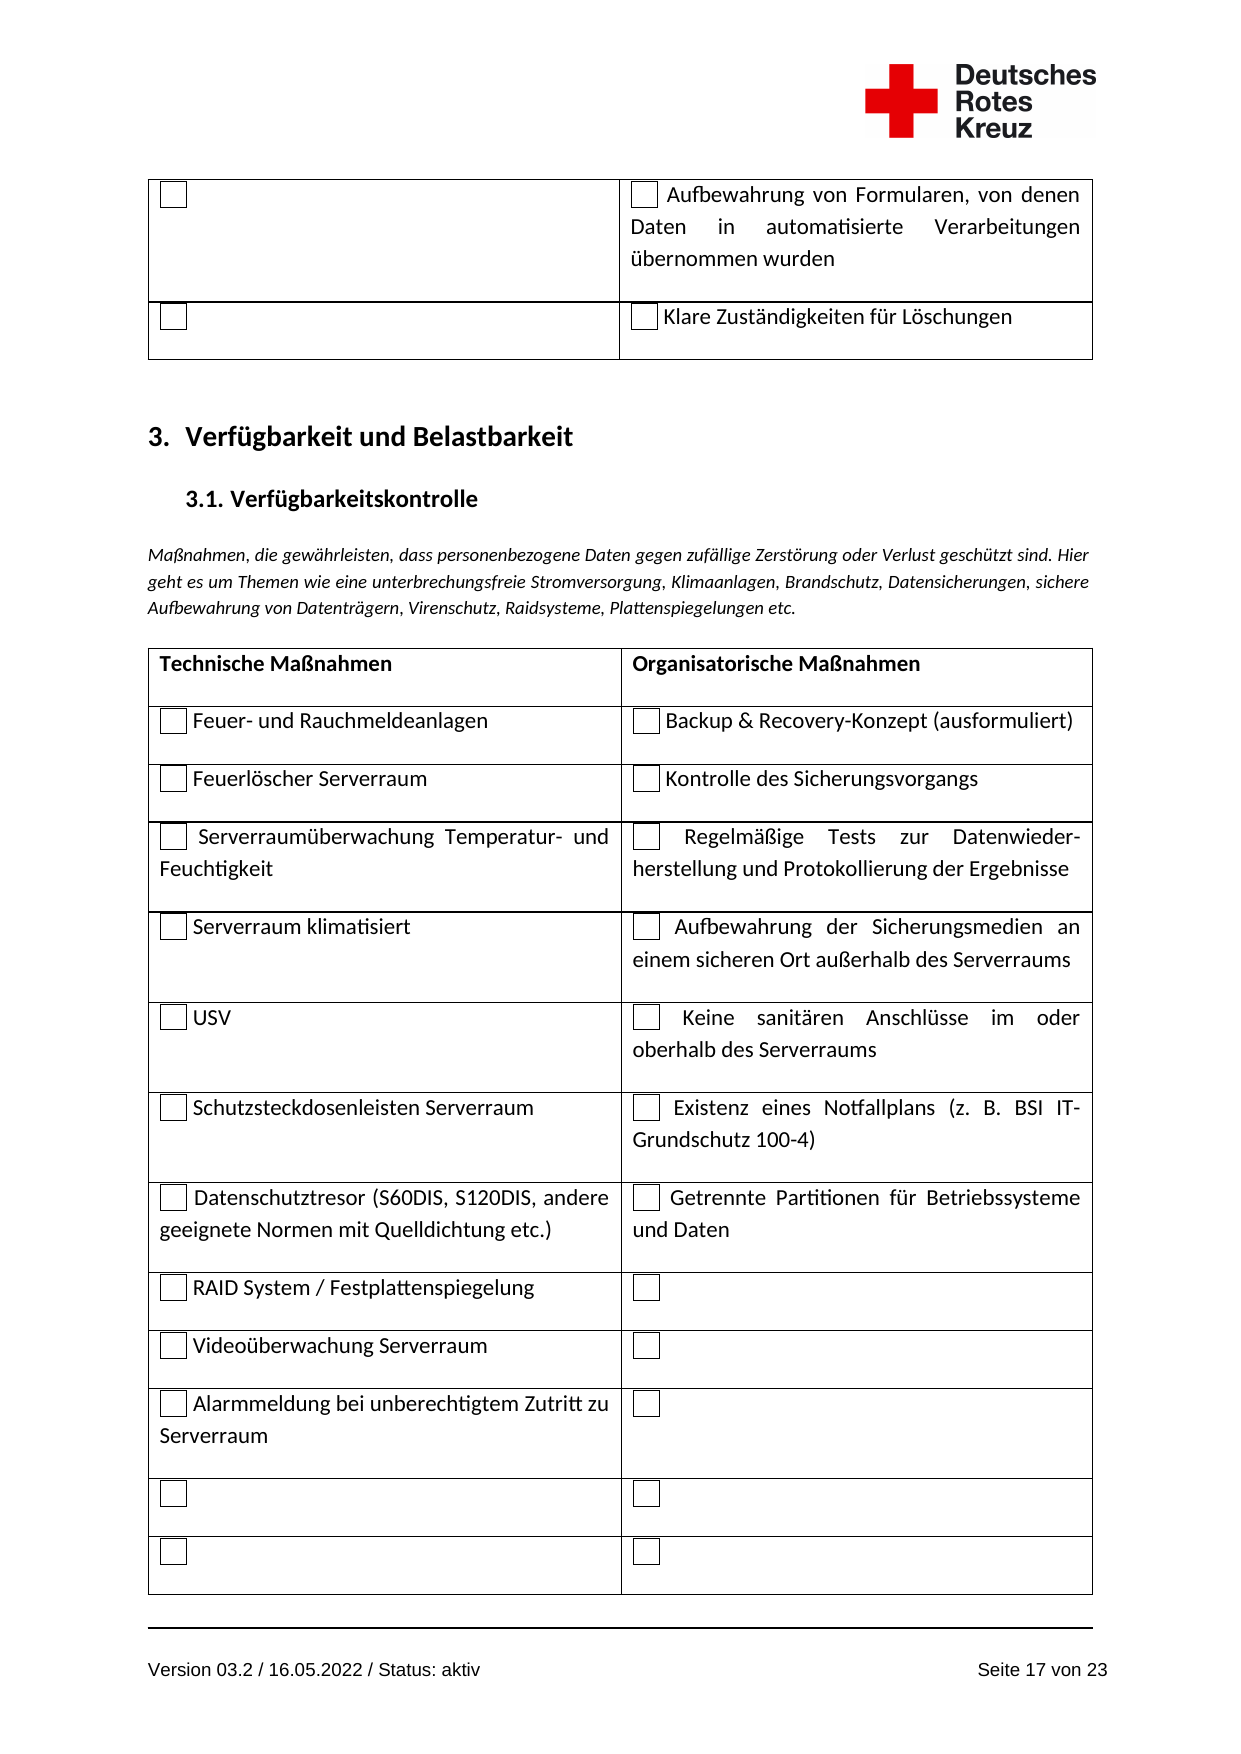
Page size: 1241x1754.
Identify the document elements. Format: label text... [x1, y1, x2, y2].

table_cell Feuer- und Rauchmeldeanlagen [149, 707, 621, 763]
table_cell [622, 1479, 1092, 1536]
table_cell USV [149, 1003, 621, 1092]
list Verfügbarkeit und Belastbarkeit [148, 418, 1093, 453]
table_cell Existenz eines Notfallplans (z. B. BSI IT-Grundschutz 100-4) [622, 1093, 1092, 1182]
table_cell [149, 1479, 621, 1536]
table_cell Alarmmeldung bei unberechtigtem Zutritt zu Serverraum [149, 1389, 621, 1478]
table_cell Feuerlöscher Serverraum [149, 765, 621, 821]
table_header Technische Maßnahmen [149, 649, 621, 706]
table_cell Schutzsteckdosenleisten Serverraum [149, 1093, 621, 1182]
table_cell Regelmäßige Tests zur Datenwieder-herstellung und Protokollierung der Ergebnisse [622, 823, 1092, 911]
table_cell Aufbewahrung der Sicherungsmedien an einem sicheren Ort außerhalb des Serverraums [622, 913, 1092, 1002]
table_header Organisatorische Maßnahmen [622, 649, 1092, 706]
table_cell Aufbewahrung von Formularen, von denen Daten in automatisierte Verarbeitungen übernommen wurden [620, 180, 1092, 301]
table_cell Serverraum klimatisiert [149, 913, 621, 1002]
list Verfügbarkeitskontrolle [185, 483, 1093, 514]
table_cell [622, 1273, 1092, 1330]
table_cell Getrennte Partitionen für Betriebssysteme und Daten [622, 1183, 1092, 1272]
table_cell Datenschutztresor (S60DIS, S120DIS, andere geeignete Normen mit Quelldichtung etc.) [149, 1183, 621, 1272]
table_cell Serverraumüberwachung Temperatur- und Feuchtigkeit [149, 823, 621, 911]
table_cell Videoüberwachung Serverraum [149, 1331, 621, 1388]
table_cell [622, 1537, 1092, 1594]
table_cell [622, 1389, 1092, 1478]
table_cell Klare Zuständigkeiten für Löschungen [620, 303, 1092, 359]
table_cell Backup & Recovery-Konzept (ausformuliert) [622, 707, 1092, 763]
table_cell Keine sanitären Anschlüsse im oder oberhalb des Serverraums [622, 1003, 1092, 1092]
table_cell Kontrolle des Sicherungsvorgangs [622, 765, 1092, 821]
table_cell RAID System / Festplattenspiegelung [149, 1273, 621, 1330]
table_cell [149, 180, 619, 301]
table_cell [149, 1537, 621, 1594]
text Maßnahmen, die gewährleisten, dass personenbezogene Daten gegen zufällige Zerstörung oder Verlust geschützt sind. Hier geht es um Themen wie eine unterbrechungsfreie Stromversorgung, Klimaanlagen, Brandschutz, Datensicherungen, sichere Aufbewahrung von Datenträgern, Virenschutz, Raidsysteme, Plattenspiegelungen etc. [148, 543, 1093, 619]
table_cell [622, 1331, 1092, 1388]
picture [865, 64, 1096, 138]
table_cell [149, 303, 619, 359]
